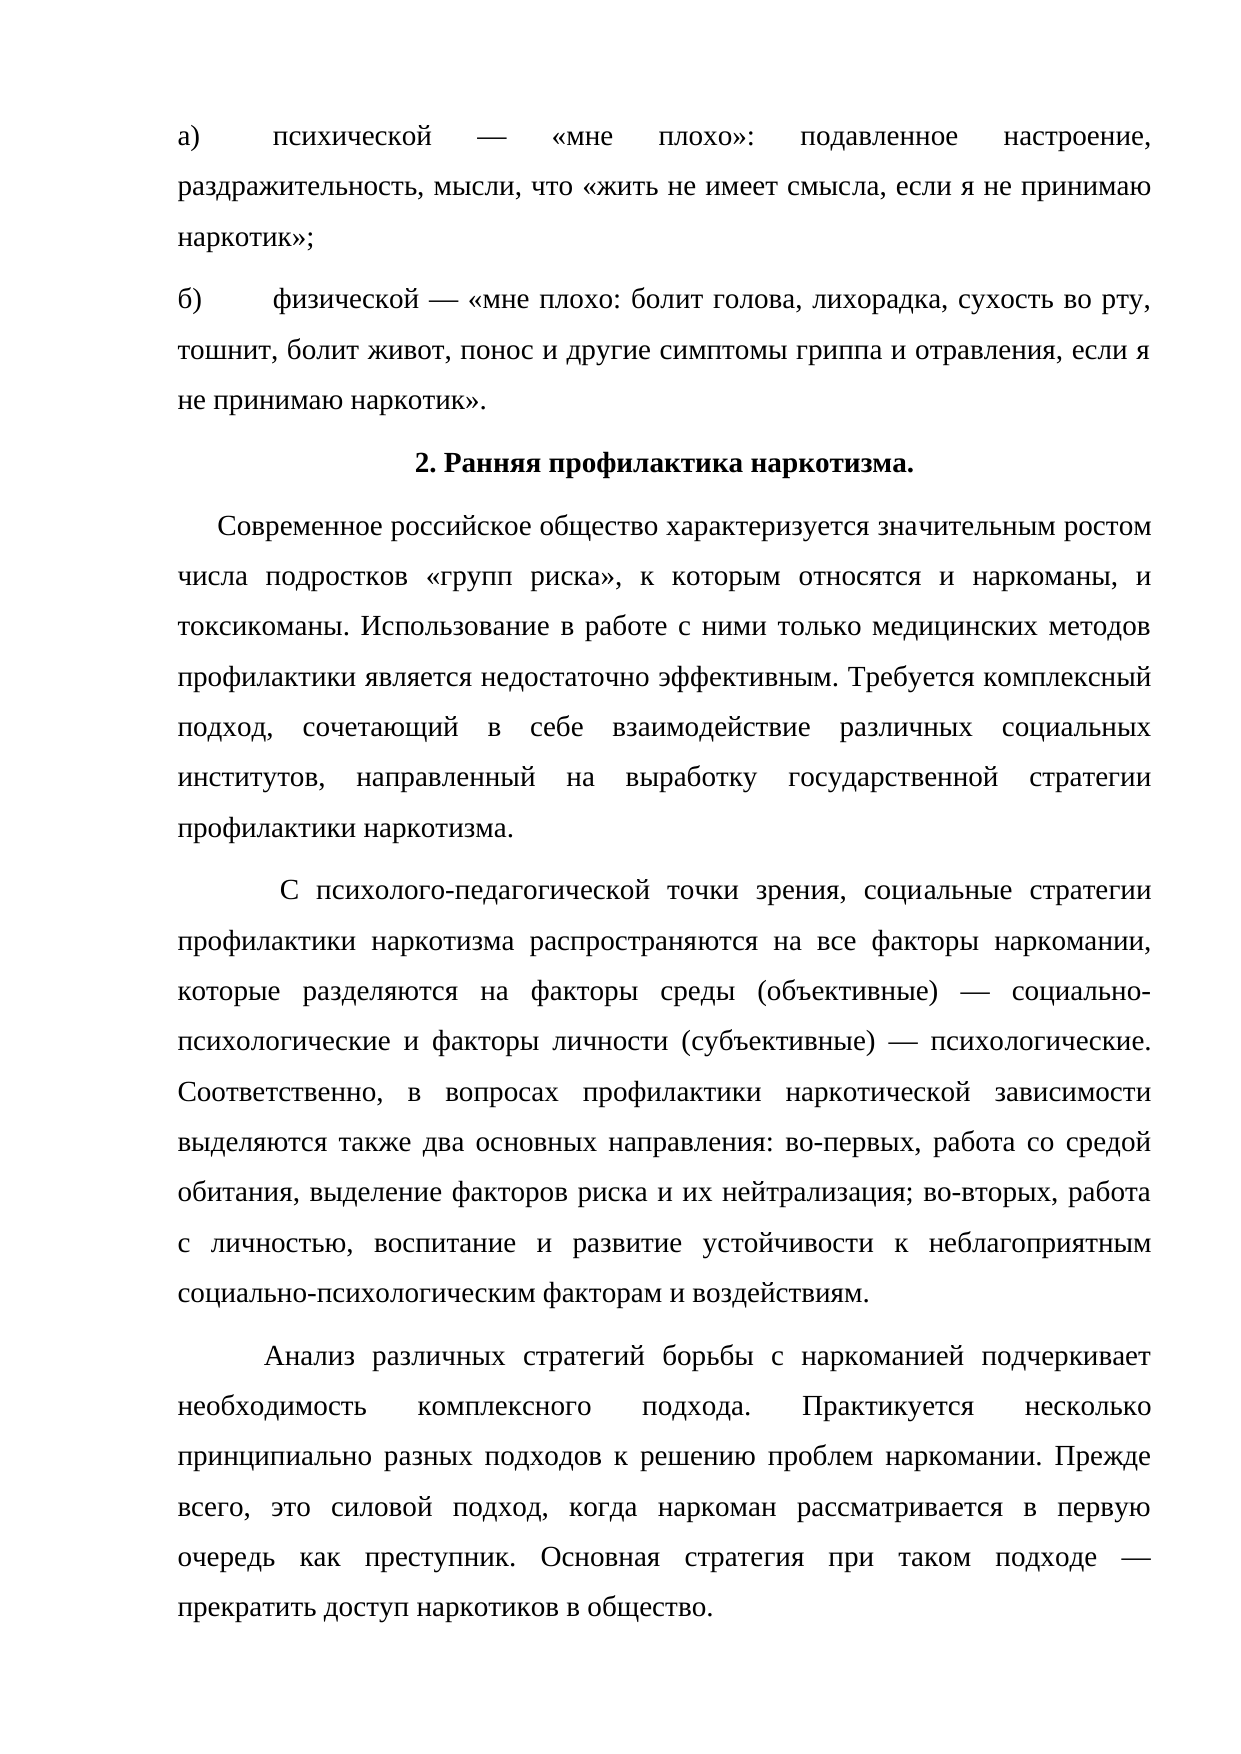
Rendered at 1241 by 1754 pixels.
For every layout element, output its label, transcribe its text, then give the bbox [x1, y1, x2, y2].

text Анализ различных стратегий борьбы с наркоманией подчеркивает необходимость комплексного подхода. Практикуется несколько принципиально разных подходов к решению проблем наркомании. Прежде всего, это силовой подход, когда наркоман рассматривается в первую очередь как преступник. Основная стратегия при таком подходе — прекратить доступ наркотиков в общество. [177, 1338, 1152, 1623]
text Современное российское общество характеризуется значительным ростом числа подростков «групп риска», к которым относятся и наркоманы, и токсикоманы. Использование в работе с ними только медицинских методов профилактики является недостаточно эффективным. Требуется комплексный подход, сочетающий в себе взаимодействие различных социальных институтов, направленный на выработку государственной стратегии профилактики наркотизма. [177, 508, 1152, 843]
text 2. Ранняя профилактика наркотизма. [177, 445, 1152, 478]
text С психолого-педагогической точки зрения, социальные стратегии профилактики наркотизма распространяются на все факторы наркомании, которые разделяются на факторы среды (объективные) — социально-психологические и факторы личности (субъективные) — психологические. Соответственно, в вопросах профилактики наркотической зависимости выделяются также два основных направления: во-первых, работа со средой обитания, выделение факторов риска и их нейтрализация; во-вторых, работа с личностью, воспитание и развитие устойчивости к неблагоприятным социально-психологическим факторам и воздействиям. [177, 872, 1152, 1308]
text б) физической — «мне плохо: болит голова, лихорадка, сухость во рту, тошнит, болит живот, понос и другие симптомы гриппа и отравления, если я не принимаю наркотик». [177, 282, 1152, 416]
text а) психической — «мне плохо»: подавленное настроение, раздражительность, мысли, что «жить не имеет смысла, если я не принимаю наркотик»; [177, 118, 1152, 252]
